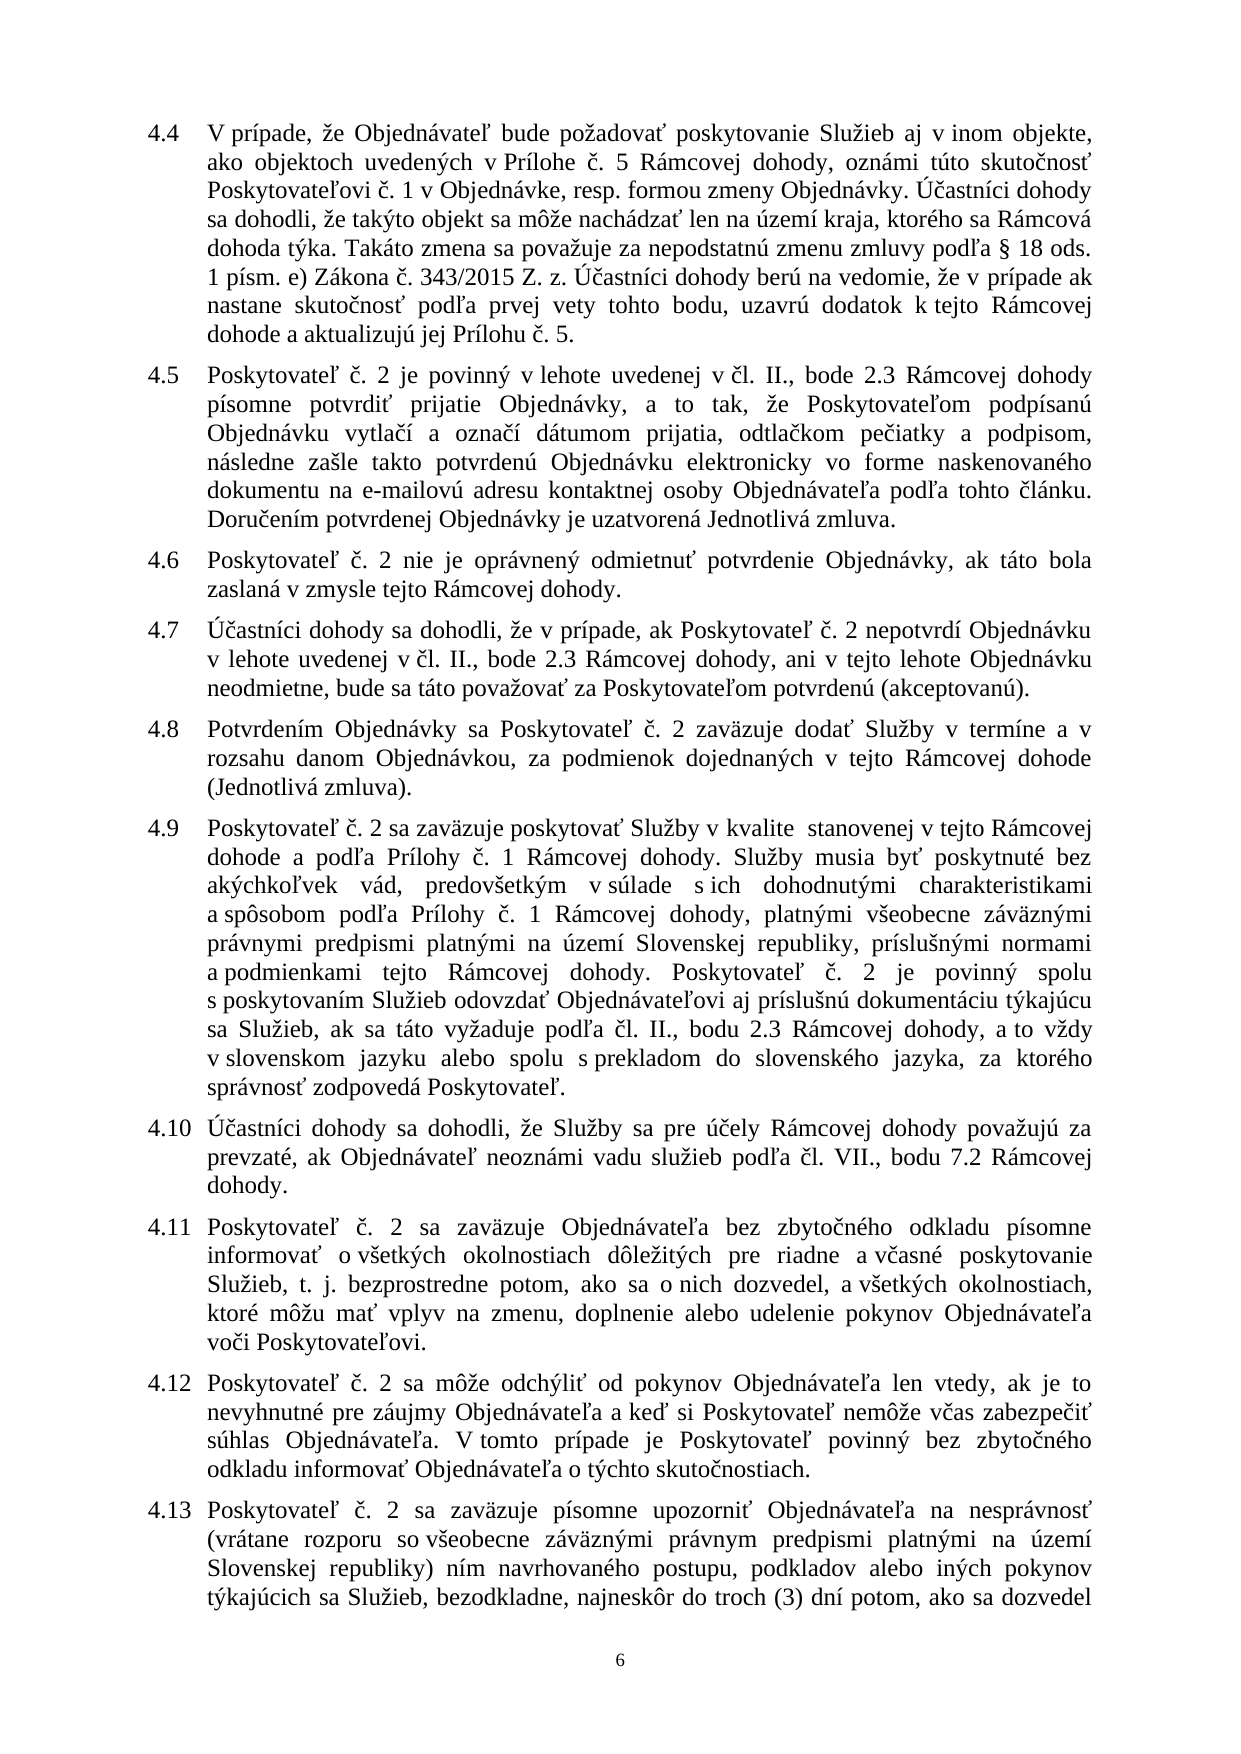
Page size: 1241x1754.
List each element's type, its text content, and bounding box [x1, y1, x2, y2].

list Poskytovateľ č. 2 sa môže odchýliť od pokynov Objednávateľa len vtedy, ak je to nevyhnutné pre záujmy Objednávateľa a keď si Poskytovateľ nemôže včas zabezpečiť súhlas Objednávateľa. V tomto prípade je Poskytovateľ povinný bez zbytočného odkladu informovať Objednávateľa o týchto skutočnostiach. [148, 1368, 1092, 1483]
list Potvrdením Objednávky sa Poskytovateľ č. 2 zaväzuje dodať Služby v termíne a v rozsahu danom Objednávkou, za podmienok dojednaných v tejto Rámcovej dohode (Jednotlivá zmluva). [148, 714, 1092, 801]
list Poskytovateľ č. 2 sa zaväzuje Objednávateľa bez zbytočného odkladu písomne informovať o všetkých okolnostiach dôležitých pre riadne a včasné poskytovanie Služieb, t. j. bezprostredne potom, ako sa o nich dozvedel, a všetkých okolnostiach, ktoré môžu mať vplyv na zmenu, doplnenie alebo udelenie pokynov Objednávateľa voči Poskytovateľovi. [148, 1212, 1092, 1356]
list Poskytovateľ č. 2 sa zaväzuje poskytovať Služby v kvalite stanovenej v tejto Rámcovej dohode a podľa Prílohy č. 1 Rámcovej dohody. Služby musia byť poskytnuté bez akýchkoľvek vád, predovšetkým v súlade s ich dohodnutými charakteristikami a spôsobom podľa Prílohy č. 1 Rámcovej dohody, platnými všeobecne záväznými právnymi predpismi platnými na území Slovenskej republiky, príslušnými normami a podmienkami tejto Rámcovej dohody. Poskytovateľ č. 2 je povinný spolu s poskytovaním Služieb odovzdať Objednávateľovi aj príslušnú dokumentáciu týkajúcu sa Služieb, ak sa táto vyžaduje podľa čl. II., bodu 2.3 Rámcovej dohody, a to vždy v slovenskom jazyku alebo spolu s prekladom do slovenského jazyka, za ktorého správnosť zodpovedá Poskytovateľ. [148, 813, 1092, 1101]
list Účastníci dohody sa dohodli, že Služby sa pre účely Rámcovej dohody považujú za prevzaté, ak Objednávateľ neoznámi vadu služieb podľa čl. VII., bodu 7.2 Rámcovej dohody. [148, 1113, 1092, 1199]
list Poskytovateľ č. 2 nie je oprávnený odmietnuť potvrdenie Objednávky, ak táto bola zaslaná v zmysle tejto Rámcovej dohody. [148, 546, 1092, 603]
list Účastníci dohody sa dohodli, že v prípade, ak Poskytovateľ č. 2 nepotvrdí Objednávku v lehote uvedenej v čl. II., bode 2.3 Rámcovej dohody, ani v tejto lehote Objednávku neodmietne, bude sa táto považovať za Poskytovateľom potvrdenú (akceptovanú). [148, 616, 1092, 702]
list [148, 1496, 1092, 1611]
list Poskytovateľ č. 2 je povinný v lehote uvedenej v čl. II., bode 2.3 Rámcovej dohody písomne potvrdiť prijatie Objednávky, a to tak, že Poskytovateľom podpísanú Objednávku vytlačí a označí dátumom prijatia, odtlačkom pečiatky a podpisom, následne zašle takto potvrdenú Objednávku elektronicky vo forme naskenovaného dokumentu na e-mailovú adresu kontaktnej osoby Objednávateľa podľa tohto článku. Doručením potvrdenej Objednávky je uzatvorená Jednotlivá zmluva. [148, 361, 1092, 533]
list V prípade, že Objednávateľ bude požadovať poskytovanie Služieb aj v inom objekte, ako objektoch uvedených v Prílohe č. 5 Rámcovej dohody, oznámi túto skutočnosť Poskytovateľovi č. 1 v Objednávke, resp. formou zmeny Objednávky. Účastníci dohody sa dohodli, že takýto objekt sa môže nachádzať len na území kraja, ktorého sa Rámcová dohoda týka. Takáto zmena sa považuje za nepodstatnú zmenu zmluvy podľa § 18 ods. 1 písm. e) Zákona č. 343/2015 Z. z. Účastníci dohody berú na vedomie, že v prípade ak nastane skutočnosť podľa prvej vety tohto bodu, uzavrú dodatok k tejto Rámcovej dohode a aktualizujú jej Prílohu č. 5. [148, 118, 1092, 348]
